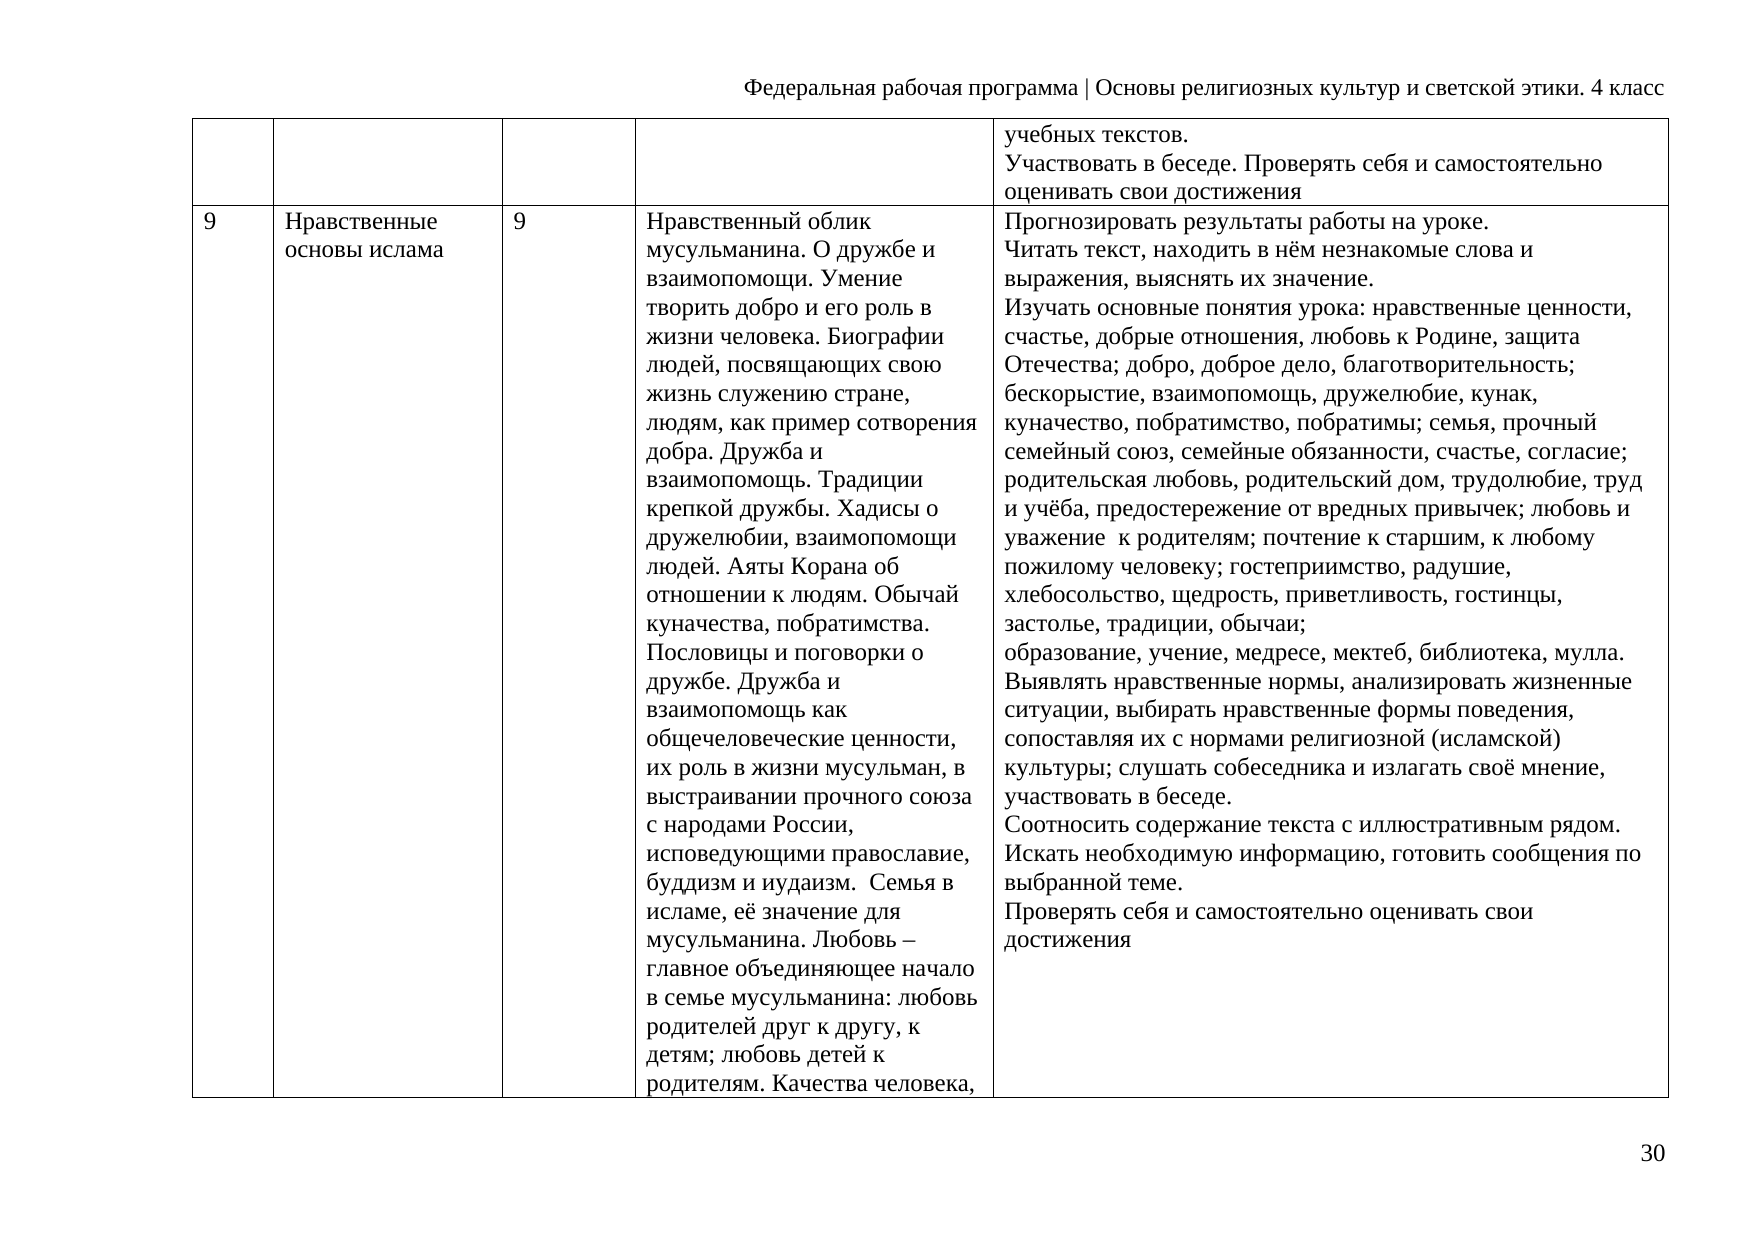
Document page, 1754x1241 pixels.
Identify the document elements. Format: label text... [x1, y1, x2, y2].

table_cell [274, 206, 502, 1097]
table_cell 1 [503, 119, 635, 205]
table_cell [994, 206, 1668, 1097]
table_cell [994, 119, 1668, 205]
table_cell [636, 119, 993, 205]
table_cell 9 [503, 206, 635, 1097]
table_cell 8 [193, 119, 273, 205]
table_cell 9 [193, 206, 273, 1097]
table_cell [636, 206, 993, 1097]
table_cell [274, 119, 502, 205]
